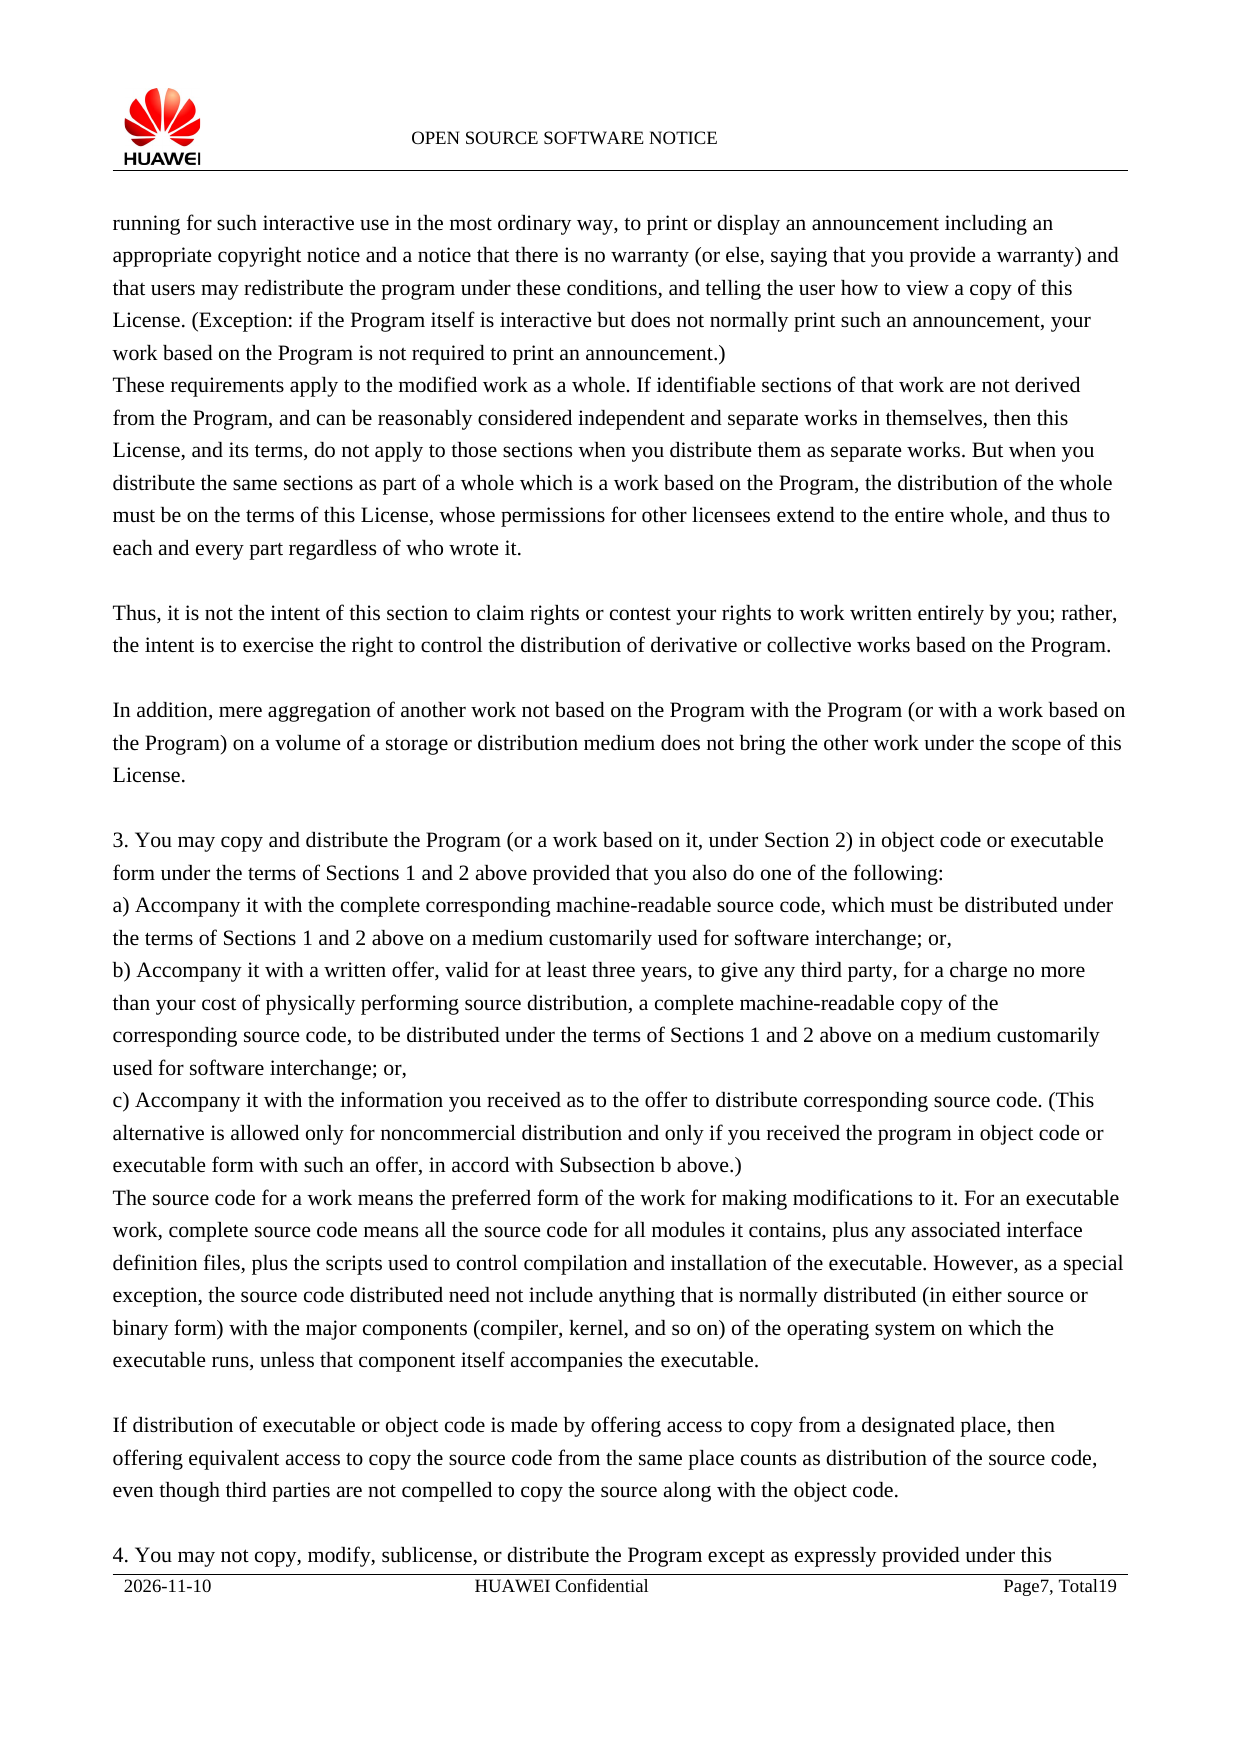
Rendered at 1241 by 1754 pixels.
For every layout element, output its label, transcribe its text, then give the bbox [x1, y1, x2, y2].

picture [124, 88, 201, 165]
